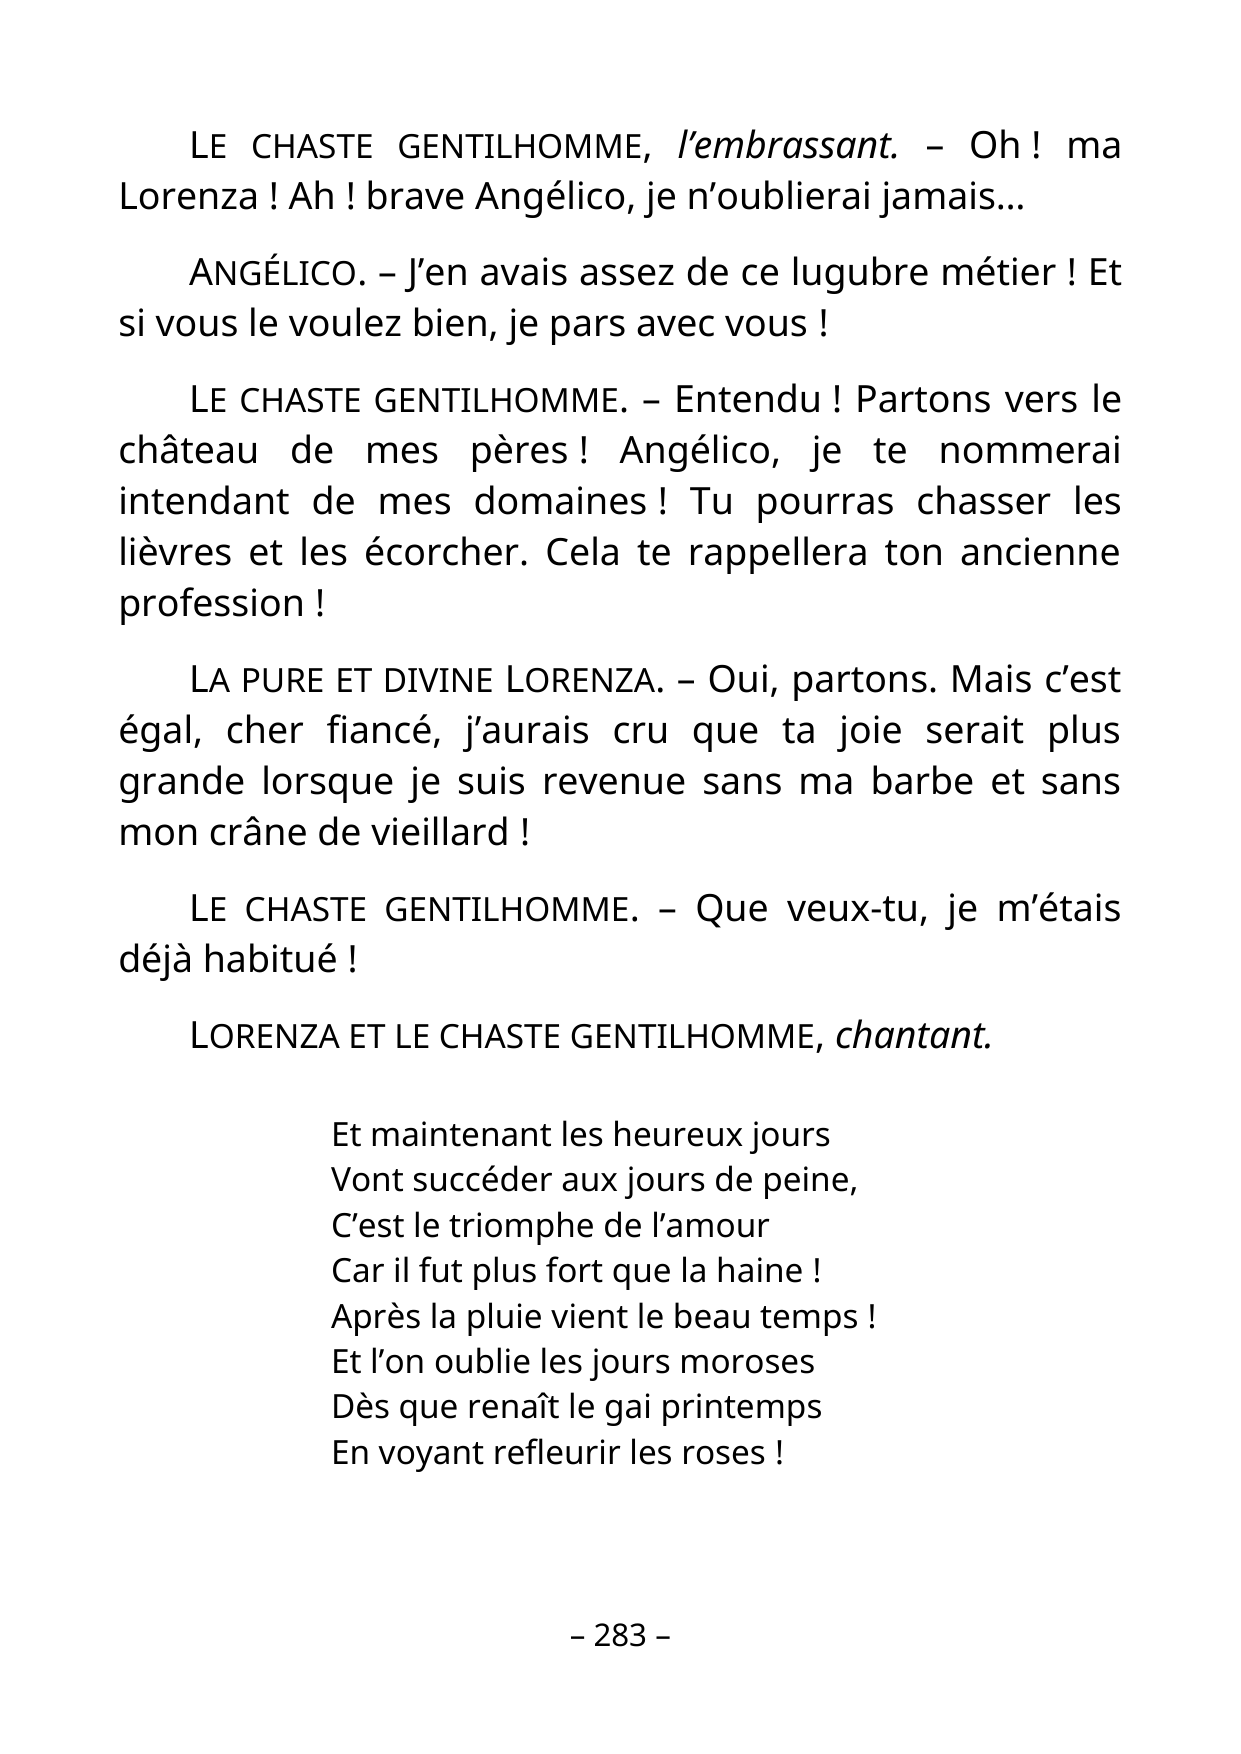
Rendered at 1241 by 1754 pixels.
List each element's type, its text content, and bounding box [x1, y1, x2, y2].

text Après la pluie vient le beau temps ! [331, 1292, 1122, 1338]
text Car il fut plus fort que la haine ! [331, 1247, 1122, 1292]
text LORENZA ET LE CHASTE GENTILHOMME, chantant. [118, 1009, 1122, 1060]
text Dès que renaît le gai printemps [331, 1383, 1122, 1429]
text Vont succéder aux jours de peine, [331, 1156, 1122, 1202]
text En voyant refleurir les roses ! [331, 1429, 1122, 1474]
text LA PURE ET DIVINE LORENZA. – Oui, partons. Mais c’est égal, cher fiancé, j’aurais cru que ta joie serait plus grande lorsque je suis revenue sans ma barbe et sans mon crâne de vieillard ! [118, 652, 1122, 857]
text Et maintenant les heureux jours [331, 1111, 1122, 1156]
text Et l’on oublie les jours moroses [331, 1338, 1122, 1383]
text LE CHASTE GENTILHOMME. – Entendu ! Partons vers le château de mes pères ! Angélico, je te nommerai intendant de mes domaines ! Tu pourras chasser les lièvres et les écorcher. Cela te rappellera ton ancienne profession ! [118, 372, 1122, 627]
text ANGÉLICO. – J’en avais assez de ce lugubre métier ! Et si vous le voulez bien, je pars avec vous ! [118, 245, 1122, 347]
text C’est le triomphe de l’amour [331, 1202, 1122, 1247]
text LE CHASTE GENTILHOMME, l’embrassant. – Oh ! ma Lorenza ! Ah ! brave Angélico, je n’oublierai jamais… [118, 118, 1122, 220]
text LE CHASTE GENTILHOMME. – Que veux-tu, je m’étais déjà habitué ! [118, 882, 1122, 984]
